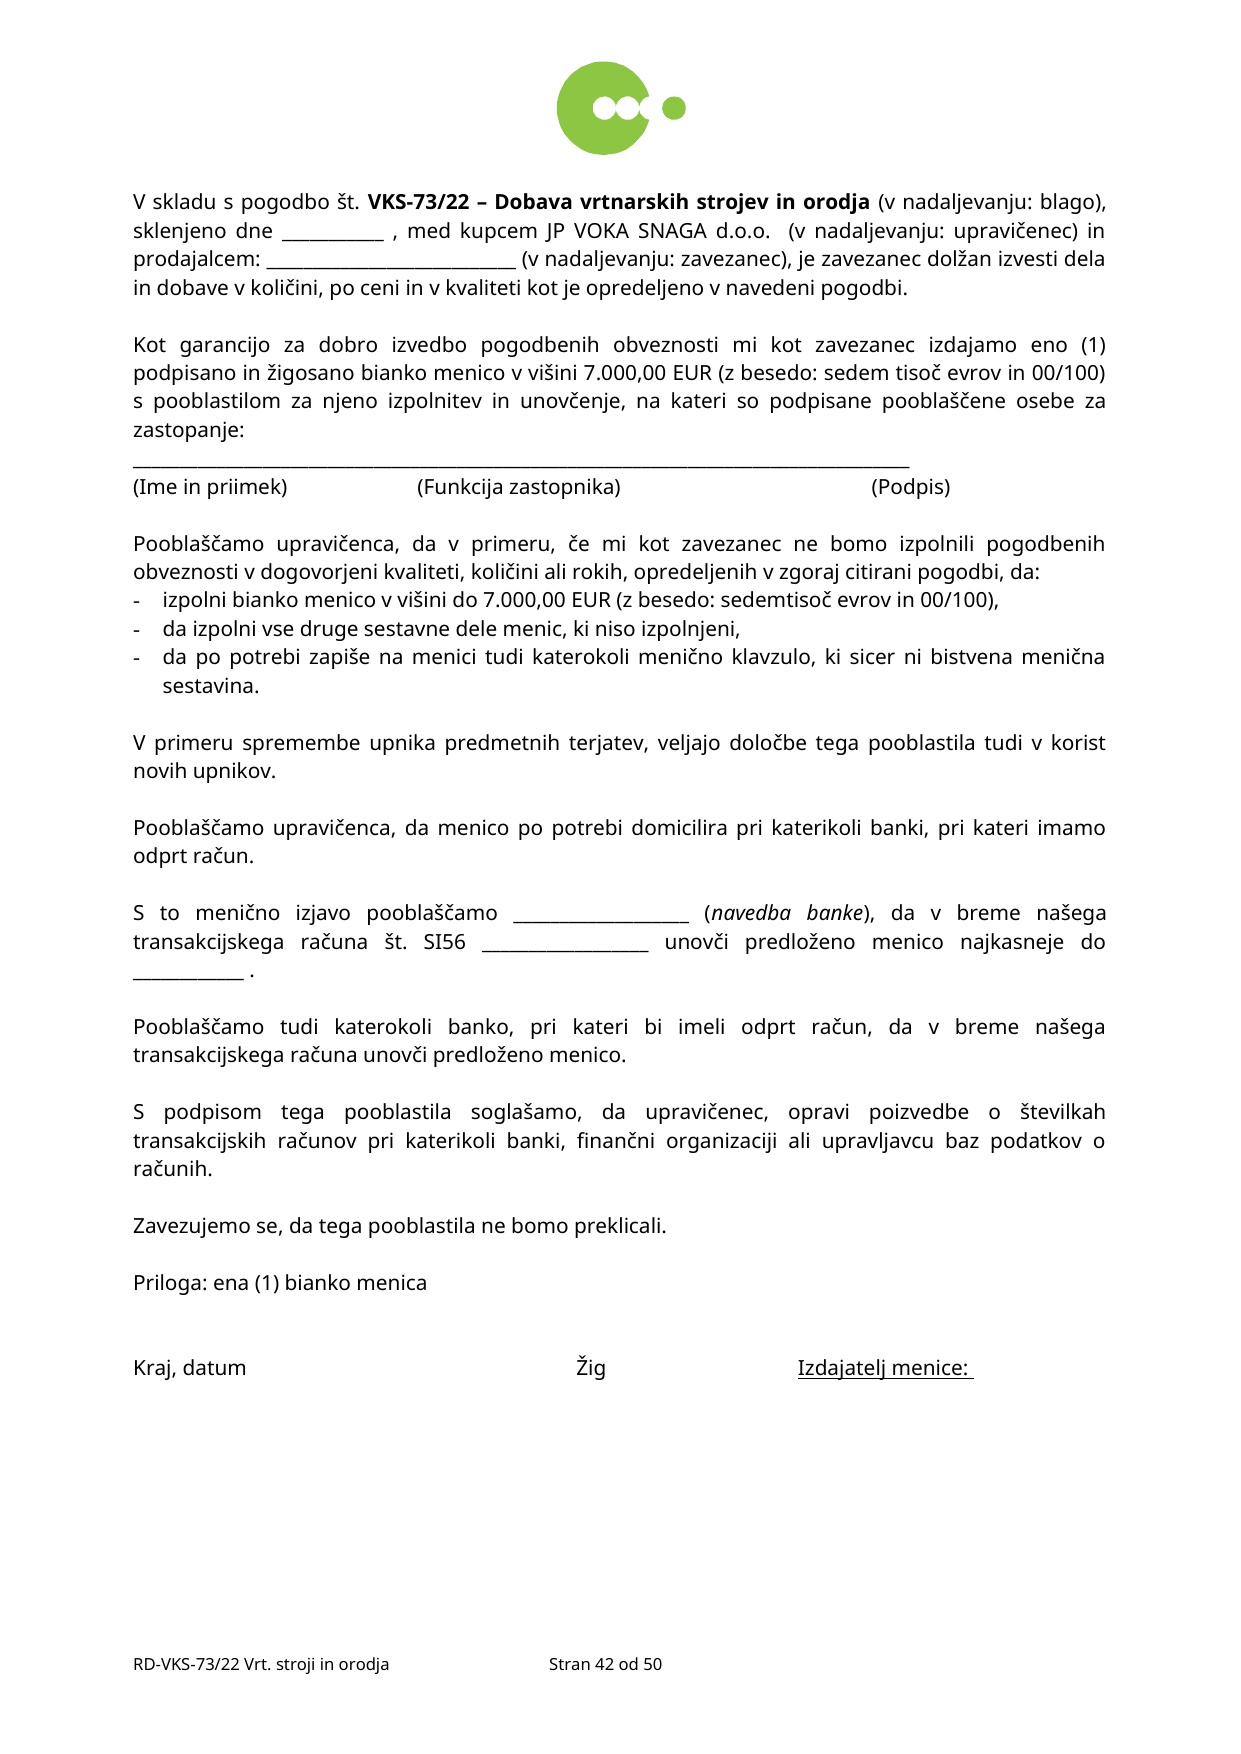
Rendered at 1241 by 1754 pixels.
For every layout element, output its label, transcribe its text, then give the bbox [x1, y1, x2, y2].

text S podpisom tega pooblastila soglašamo, da upravičenec, opravi poizvedbe o številkah transakcijskih računov pri katerikoli banki, finančni organizaciji ali upravljavcu baz podatkov o računih. [133, 1097, 1107, 1183]
text ____________________________________________________________________________________ [133, 443, 1107, 472]
text V skladu s pogodbo št. VKS-73/22 – Dobava vrtnarskih strojev in orodja (v nadaljevanju: blago), sklenjeno dne ___________ , med kupcem JP VOKA SNAGA d.o.o. (v nadaljevanju: upravičenec) in prodajalcem: ___________________________ (v nadaljevanju: zavezanec), je zavezanec dolžan izvesti dela in dobave v količini, po ceni in v kvaliteti kot je opredeljeno v navedeni pogodbi. [133, 187, 1107, 301]
text Pooblaščamo upravičenca, da menico po potrebi domicilira pri katerikoli banki, pri kateri imamo odprt račun. [133, 813, 1107, 870]
list da po potrebi zapiše na menici tudi katerokoli menično klavzulo, ki sicer ni bistvena menična sestavina. [133, 642, 1107, 699]
text Kot garancijo za dobro izvedbo pogodbenih obveznosti mi kot zavezanec izdajamo eno (1) podpisano in žigosano bianko menico v višini 7.000,00 EUR (z besedo: sedem tisoč evrov in 00/100) s pooblastilom za njeno izpolnitev in unovčenje, na kateri so podpisane pooblaščene osebe za zastopanje: [133, 330, 1107, 443]
text V primeru spremembe upnika predmetnih terjatev, veljajo določbe tega pooblastila tudi v korist novih upnikov. [133, 728, 1107, 785]
text Pooblaščamo upravičenca, da v primeru, če mi kot zavezanec ne bomo izpolnili pogodbenih obveznosti v dogovorjeni kvaliteti, količini ali rokih, opredeljenih v zgoraj citirani pogodbi, da: [133, 529, 1107, 586]
text Zavezujemo se, da tega pooblastila ne bomo preklicali. [133, 1211, 1107, 1240]
text Priloga: ena (1) bianko menica [133, 1268, 1107, 1297]
list izpolni bianko menico v višini do 7.000,00 EUR (z besedo: sedemtisoč evrov in 00/100), [133, 586, 1107, 614]
text Kraj, datum Žig Izdajatelj menice: [133, 1353, 1107, 1382]
text S to menično izjavo pooblaščamo ___________________ (navedba banke), da v breme našega transakcijskega računa št. SI56 __________________ unovči predloženo menico najkasneje do ____________ . [133, 898, 1107, 984]
text Pooblaščamo tudi katerokoli banko, pri kateri bi imeli odprt račun, da v breme našega transakcijskega računa unovči predloženo menico. [133, 1012, 1107, 1069]
text (Ime in priimek) (Funkcija zastopnika) (Podpis) [133, 472, 1107, 500]
list da izpolni vse druge sestavne dele menic, ki niso izpolnjeni, [133, 614, 1107, 642]
